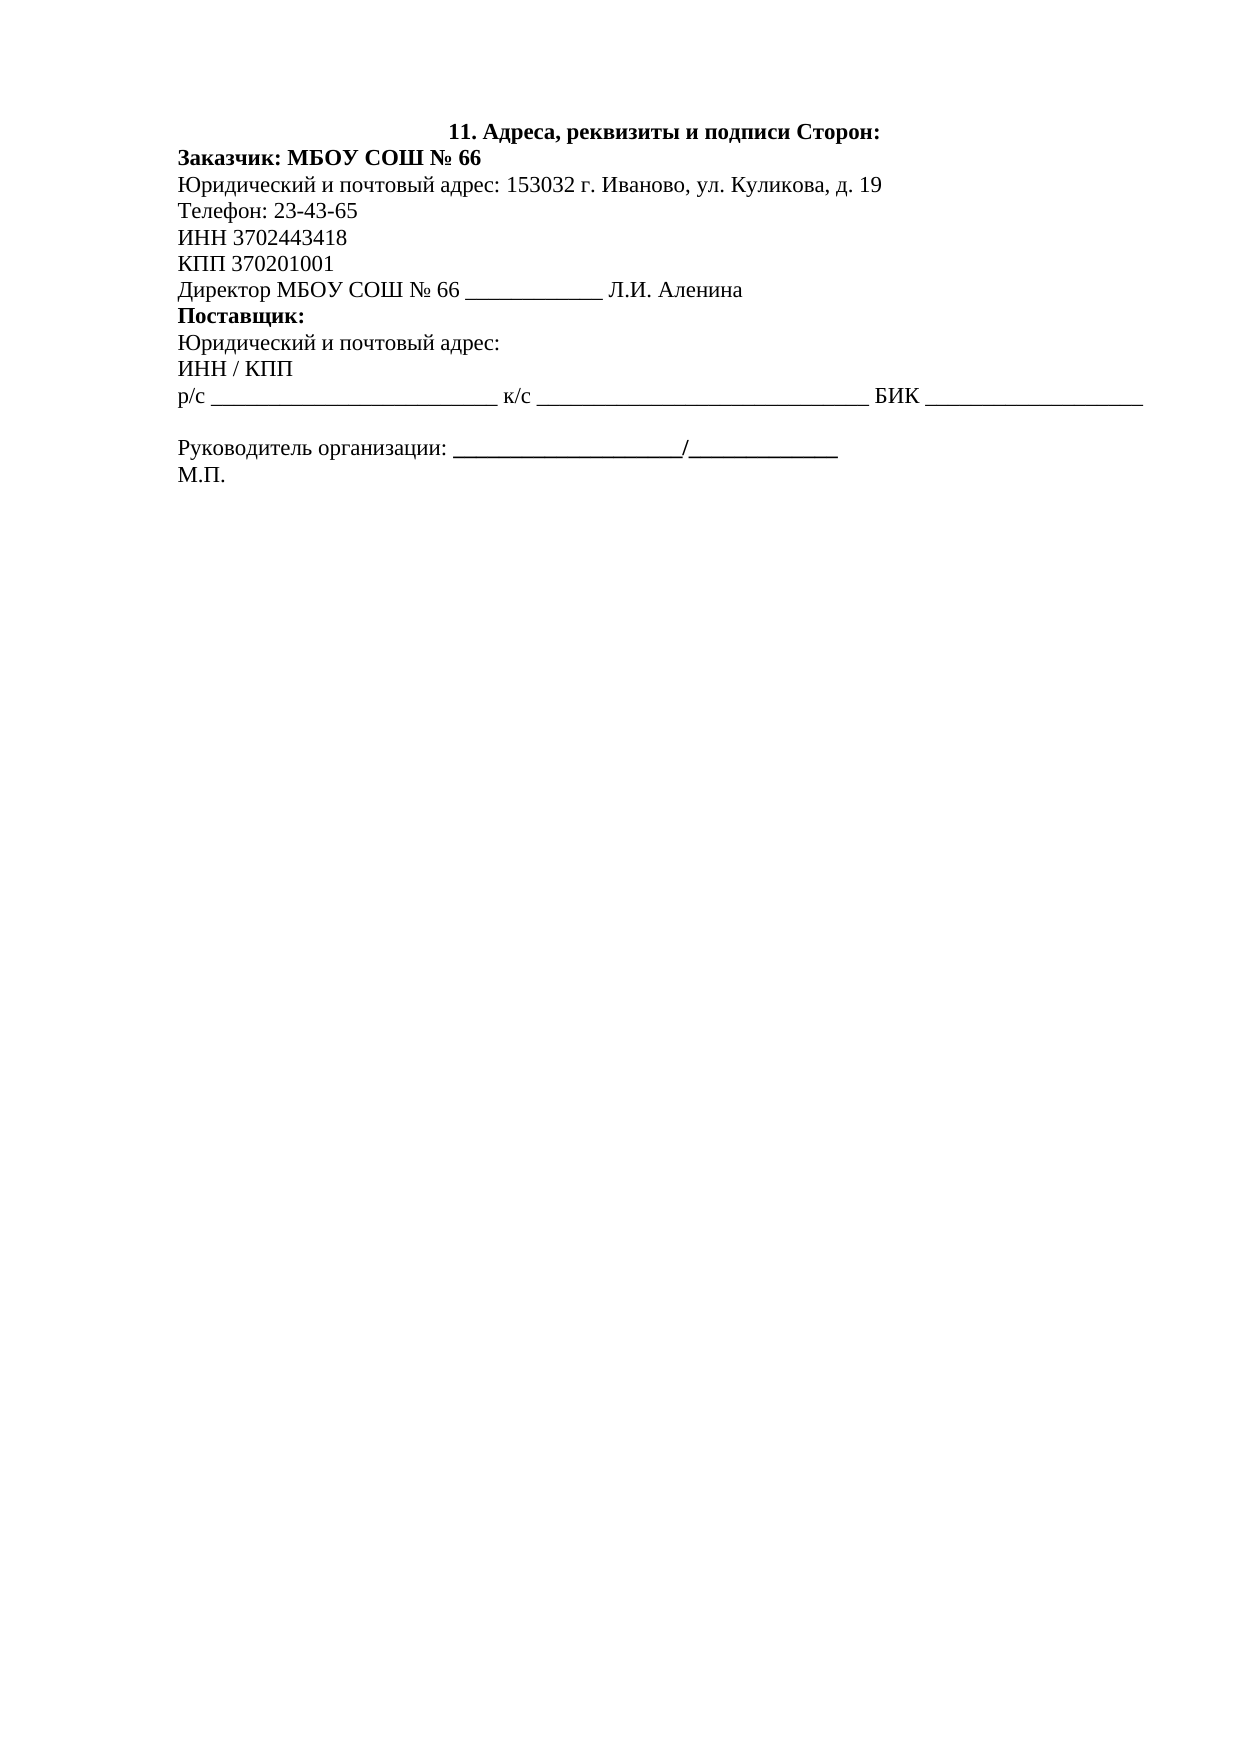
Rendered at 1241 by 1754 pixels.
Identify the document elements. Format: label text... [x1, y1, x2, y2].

text ИНН / КПП [177, 355, 1152, 382]
text КПП 370201001 [177, 250, 1152, 276]
text Директор МБОУ СОШ № 66 ____________ Л.И. Аленина [177, 276, 1152, 303]
text р/с _________________________ к/с _____________________________ БИК ___________________ [177, 382, 1152, 408]
text Телефон: 23-43-65 [177, 197, 1152, 223]
text ИНН 3702443418 [177, 223, 1152, 250]
text Заказчик: МБОУ СОШ № 66 [177, 144, 1152, 171]
text Юридический и почтовый адрес: [177, 329, 1152, 355]
text Руководитель организации: ____________________/_____________ [177, 434, 1152, 461]
text 11. Адреса, реквизиты и подписи Сторон: [177, 118, 1152, 144]
text Поставщик: [177, 303, 1152, 329]
text Юридический и почтовый адрес: 153032 г. Иваново, ул. Куликова, д. 19 [177, 171, 1152, 197]
text М.П. [177, 461, 1152, 487]
